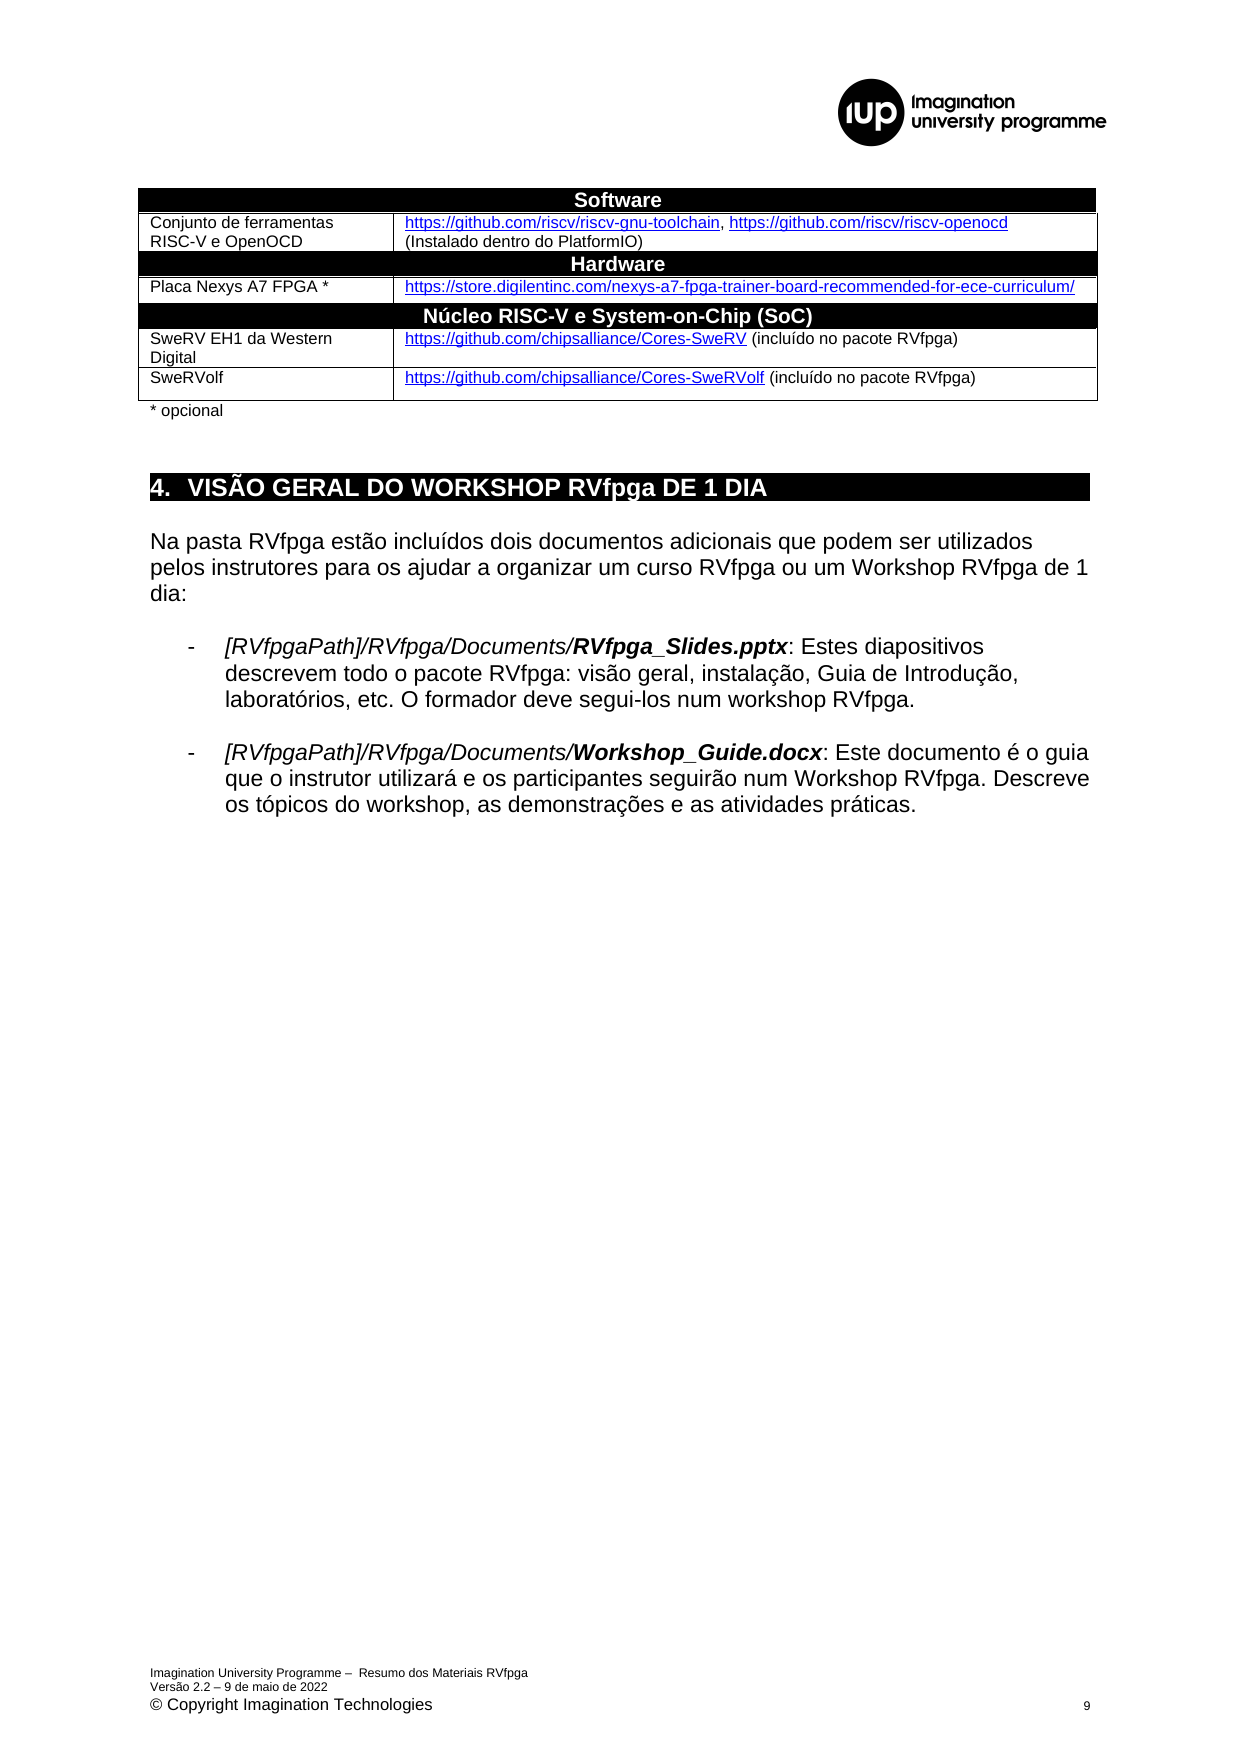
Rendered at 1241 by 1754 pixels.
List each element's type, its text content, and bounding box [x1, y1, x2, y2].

table_cell https://github.com/chipsalliance/Cores-SweRVolf (incluído no pacote RVfpga) [394, 367, 1097, 400]
subtitle VISÃO GERAL DO WORKSHOP RVfpga DE 1 DIA [150, 473, 1090, 501]
picture [837, 77, 1108, 148]
list [RVfpgaPath]/RVfpga/Documents/Workshop_Guide.docx: Este documento é o guia que o instrutor utilizará e os participantes seguirão num Workshop RVfpga. Descreve os tópicos do workshop, as demonstrações e as atividades práticas. [187, 738, 1090, 818]
table_cell Conjunto de ferramentas RISC-V e OpenOCD [139, 214, 393, 251]
table_cell https://github.com/riscv/riscv-gnu-toolchain, https://github.com/riscv/riscv-openocd (Instalado dentro do PlatformIO) [394, 213, 1097, 251]
text * opcional [150, 401, 1090, 420]
table_cell SweRV EH1 da Western Digital [139, 329, 393, 367]
table_cell Hardware [139, 251, 1097, 276]
table_cell Placa Nexys A7 FPGA * [139, 278, 393, 303]
list [RVfpgaPath]/RVfpga/Documents/RVfpga_Slides.pptx: Estes diapositivos descrevem todo o pacote RVfpga: visão geral, instalação, Guia de Introdução, laboratórios, etc. O formador deve segui-los num workshop RVfpga. [187, 633, 1090, 712]
table_cell https://store.digilentinc.com/nexys-a7-fpga-trainer-board-recommended-for-ece-curriculum/ [394, 276, 1097, 303]
table_cell https://github.com/chipsalliance/Cores-SweRV (incluído no pacote RVfpga) [394, 328, 1097, 367]
text Na pasta RVfpga estão incluídos dois documentos adicionais que podem ser utilizados pelos instrutores para os ajudar a organizar um curso RVfpga ou um Workshop RVfpga de 1 dia: [150, 528, 1090, 607]
table_cell Núcleo RISC-V e System-on-Chip (SoC) [139, 303, 1097, 328]
table_cell SweRVolf [139, 368, 393, 400]
table_header Software [139, 189, 1096, 212]
